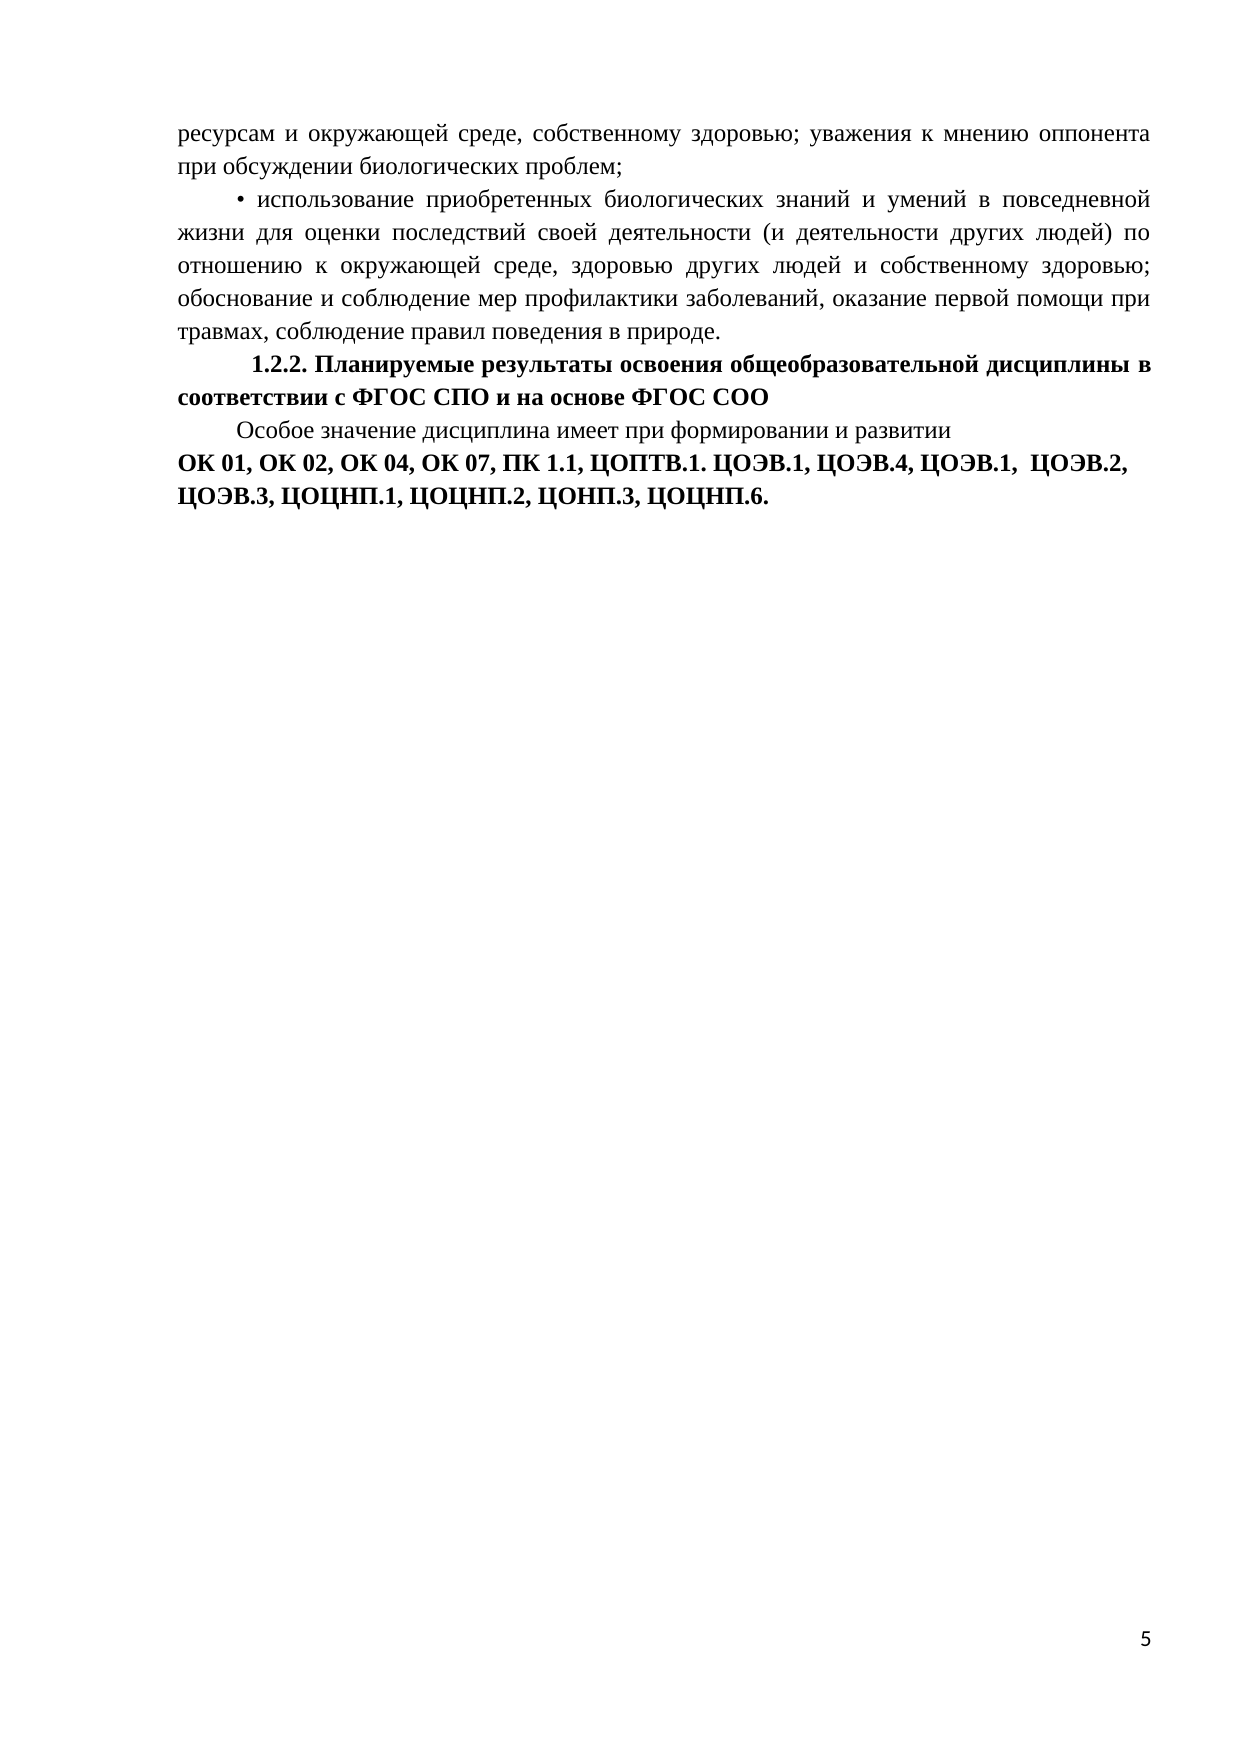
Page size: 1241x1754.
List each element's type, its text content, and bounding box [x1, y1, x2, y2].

text 1.2.2. Планируемые результаты освоения общеобразовательной дисциплины в соответствии с ФГОС СПО и на основе ФГОС СОО [177, 349, 1152, 411]
text Особое значение дисциплина имеет при формировании и развитии [177, 415, 1152, 444]
text • использование приобретенных биологических знаний и умений в повседневной жизни для оценки последствий своей деятельности (и деятельности других людей) по отношению к окружающей среде, здоровью других людей и собственному здоровью; обоснование и соблюдение мер профилактики заболеваний, оказание первой помощи при травмах, соблюдение правил поведения в природе. [177, 184, 1152, 345]
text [177, 118, 1152, 180]
text ОК 01, ОК 02, ОК 04, ОК 07, ПК 1.1, ЦОПТВ.1. ЦОЭВ.1, ЦОЭВ.4, ЦОЭВ.1, ЦОЭВ.2, ЦОЭВ.3, ЦОЦНП.1, ЦОЦНП.2, ЦОНП.3, ЦОЦНП.6. [177, 448, 1152, 510]
